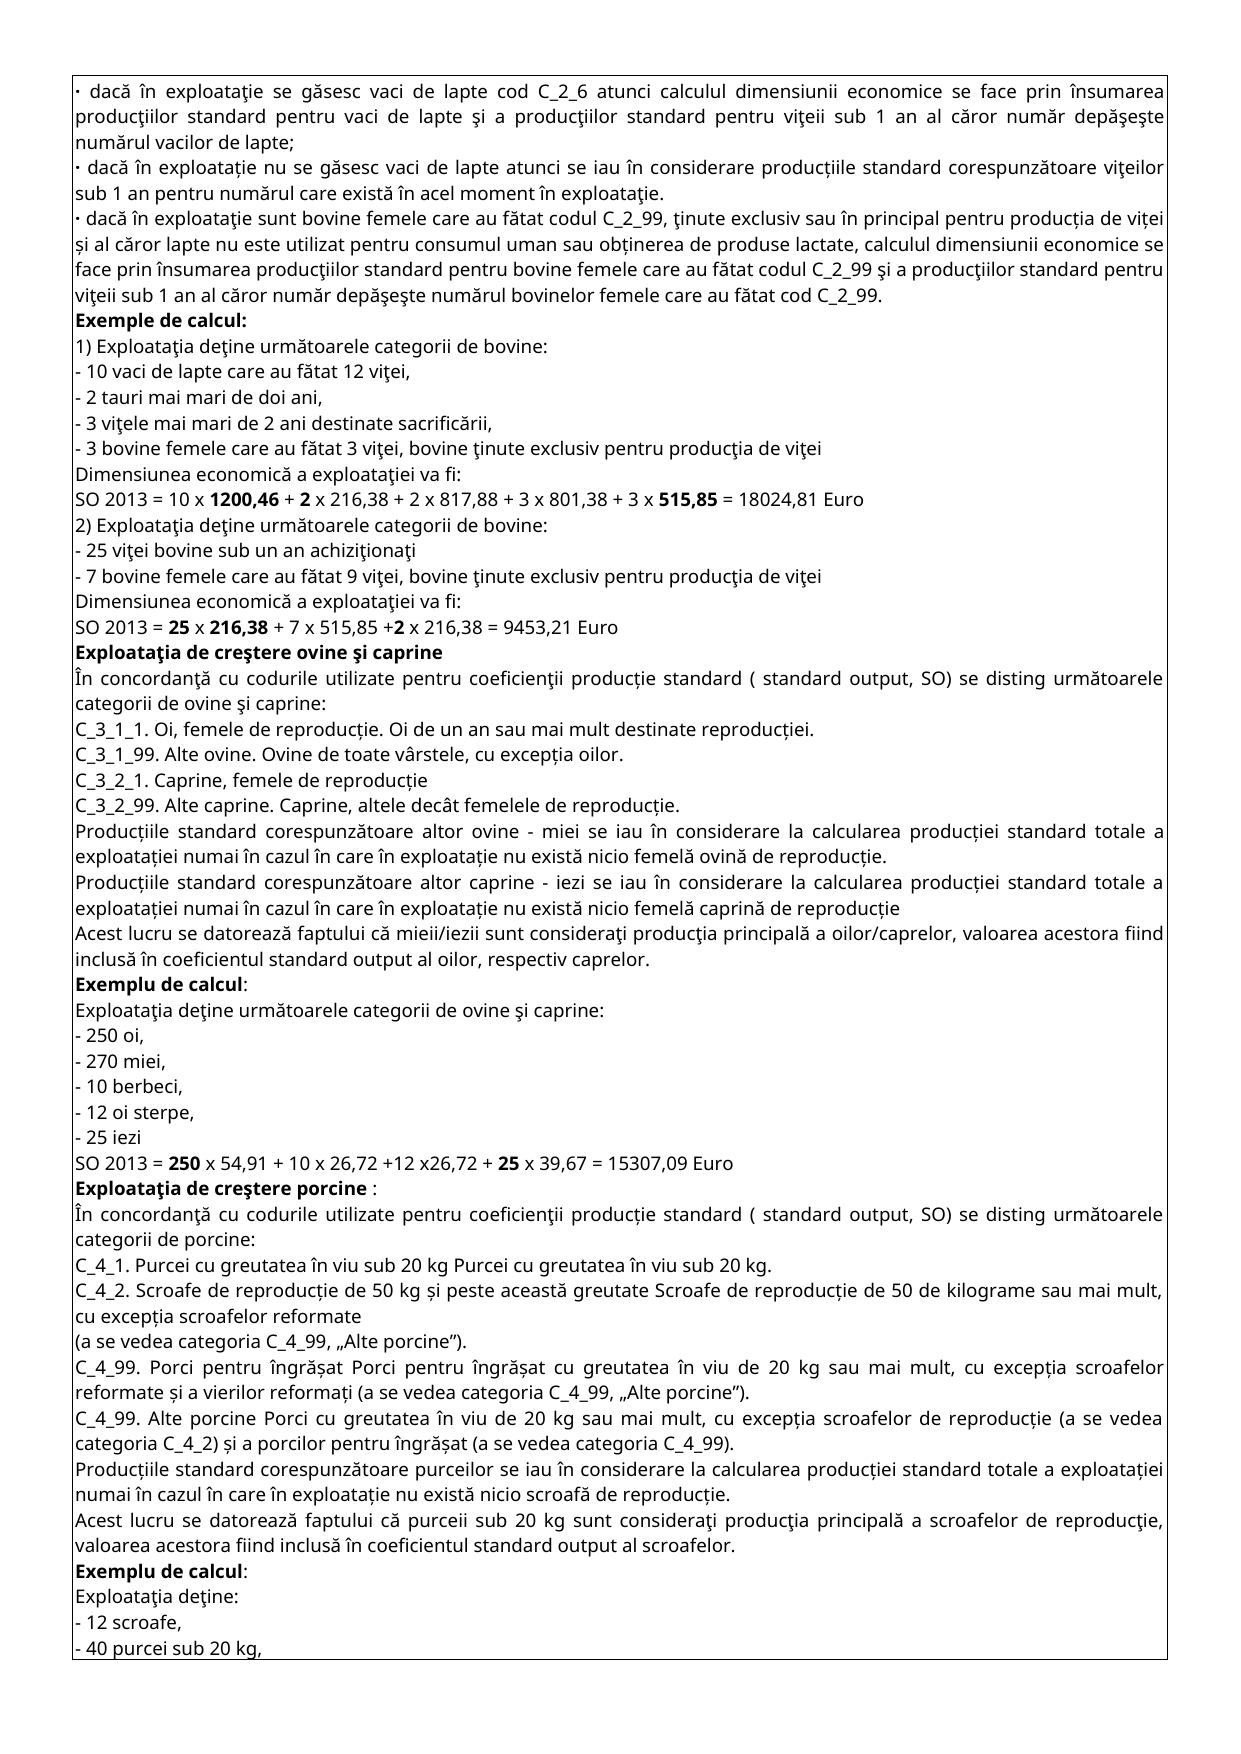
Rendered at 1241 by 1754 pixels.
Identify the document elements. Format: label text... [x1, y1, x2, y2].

text În concordanţă cu codurile utilizate pentru coeficienţii producție standard ( standard output, SO) se disting următoarele categorii de porcine: [75, 1201, 1165, 1252]
text - 10 berbeci, [75, 1073, 1165, 1099]
text - 3 viţele mai mari de 2 ani destinate sacrificării, [75, 410, 1165, 435]
text - 25 iezi [75, 1124, 1165, 1150]
text Producțiile standard corespunzătoare altor caprine - iezi se iau în considerare la calcularea producției standard totale a exploatației numai în cazul în care în exploatație nu există nicio femelă caprină de reproducție [75, 869, 1165, 920]
text Exemplu de calcul: [75, 971, 1165, 997]
text - 12 oi sterpe, [75, 1099, 1165, 1124]
text C_4_99. Alte porcine Porci cu greutatea în viu de 20 kg sau mai mult, cu excepția scroafelor de reproducție (a se vedea categoria C_4_2) și a porcilor pentru îngrășat (a se vedea categoria C_4_99). [75, 1405, 1165, 1456]
text Producțiile standard corespunzătoare altor ovine - miei se iau în considerare la calcularea producției standard totale a exploatației numai în cazul în care în exploatație nu există nicio femelă ovină de reproducție. [75, 818, 1165, 869]
text C_4_2. Scroafe de reproducție de 50 kg și peste această greutate Scroafe de reproducție de 50 de kilograme sau mai mult, cu excepția scroafelor reformate [75, 1278, 1165, 1329]
text C_3_1_1. Oi, femele de reproducție. Oi de un an sau mai mult destinate reproducției. [75, 716, 1165, 742]
text Exploataţia deţine următoarele categorii de ovine şi caprine: [75, 997, 1165, 1022]
text - 25 viţei bovine sub un an achiziţionaţi [75, 537, 1165, 563]
text Exploataţia de creştere porcine : [75, 1176, 1165, 1201]
text SO 2013 = 10 x 1200,46 + 2 x 216,38 + 2 x 817,88 + 3 x 801,38 + 3 x 515,85 = 18024,81 Euro [75, 486, 1165, 512]
text SO 2013 = 250 x 54,91 + 10 x 26,72 +12 x26,72 + 25 x 39,67 = 15307,09 Euro [75, 1150, 1165, 1176]
text Exemple de calcul: [75, 308, 1165, 333]
text 1) Exploataţia deţine următoarele categorii de bovine: [75, 333, 1165, 359]
text - 250 oi, [75, 1022, 1165, 1048]
text Acest lucru se datorează faptului că mieii/iezii sunt consideraţi producţia principală a oilor/caprelor, valoarea acestora fiind inclusă în coeficientul standard output al oilor, respectiv caprelor. [75, 920, 1165, 971]
text · dacă în exploataţie sunt bovine femele care au fătat codul C_2_99, ţinute exclusiv sau în principal pentru producția de viței și al căror lapte nu este utilizat pentru consumul uman sau obținerea de produse lactate, calculul dimensiunii economice se face prin însumarea producţiilor standard pentru bovine femele care au fătat codul C_2_99 şi a producţiilor standard pentru viţeii sub 1 an al căror număr depăşeşte numărul bovinelor femele care au fătat cod C_2_99. [75, 206, 1165, 308]
text În concordanţă cu codurile utilizate pentru coeficienţii producție standard ( standard output, SO) se disting următoarele categorii de ovine şi caprine: [75, 665, 1165, 716]
text Exploataţia de creştere ovine şi caprine [75, 639, 1165, 665]
text 2) Exploataţia deţine următoarele categorii de bovine: [75, 512, 1165, 537]
text - 12 scroafe, [75, 1609, 1165, 1635]
text SO 2013 = 25 x 216,38 + 7 x 515,85 +2 x 216,38 = 9453,21 Euro [75, 614, 1165, 639]
text - 7 bovine femele care au fătat 9 viţei, bovine ţinute exclusiv pentru producţia de viţei [75, 563, 1165, 588]
text - 3 bovine femele care au fătat 3 viţei, bovine ţinute exclusiv pentru producţia de viţei [75, 435, 1165, 461]
text C_4_1. Purcei cu greutatea în viu sub 20 kg Purcei cu greutatea în viu sub 20 kg. [75, 1252, 1165, 1278]
text Dimensiunea economică a exploataţiei va fi: [75, 588, 1165, 614]
text Producțiile standard corespunzătoare purceilor se iau în considerare la calcularea producției standard totale a exploatației numai în cazul în care în exploatație nu există nicio scroafă de reproducție. [75, 1456, 1165, 1507]
text Dimensiunea economică a exploataţiei va fi: [75, 461, 1165, 486]
text Exploataţia deţine: [75, 1584, 1165, 1609]
text C_3_2_99. Alte caprine. Caprine, altele decât femelele de reproducție. [75, 793, 1165, 818]
text C_3_2_1. Caprine, femele de reproducție [75, 767, 1165, 793]
text Acest lucru se datorează faptului că purceii sub 20 kg sunt consideraţi producţia principală a scroafelor de reproducţie, valoarea acestora fiind inclusă în coeficientul standard output al scroafelor. [75, 1507, 1165, 1558]
text (a se vedea categoria C_4_99, „Alte porcine”). [75, 1329, 1165, 1354]
text - 270 miei, [75, 1048, 1165, 1073]
text · dacă în exploatație nu se găsesc vaci de lapte atunci se iau în considerare producțiile standard corespunzătoare viţeilor sub 1 an pentru numărul care există în acel moment în exploataţie. [75, 155, 1165, 206]
text C_4_99. Porci pentru îngrășat Porci pentru îngrășat cu greutatea în viu de 20 kg sau mai mult, cu excepția scroafelor reformate și a vierilor reformați (a se vedea categoria C_4_99, „Alte porcine”). [75, 1354, 1165, 1405]
text - 40 purcei sub 20 kg, [75, 1635, 1165, 1659]
text · dacă în exploataţie se găsesc vaci de lapte cod C_2_6 atunci calculul dimensiunii economice se face prin însumarea producţiilor standard pentru vaci de lapte şi a producţiilor standard pentru viţeii sub 1 an al căror număr depăşeşte numărul vacilor de lapte; [73, 76, 1167, 155]
text - 10 vaci de lapte care au fătat 12 viţei, [75, 359, 1165, 384]
text - 2 tauri mai mari de doi ani, [75, 384, 1165, 410]
text C_3_1_99. Alte ovine. Ovine de toate vârstele, cu excepția oilor. [75, 742, 1165, 767]
text Exemplu de calcul: [75, 1558, 1165, 1584]
